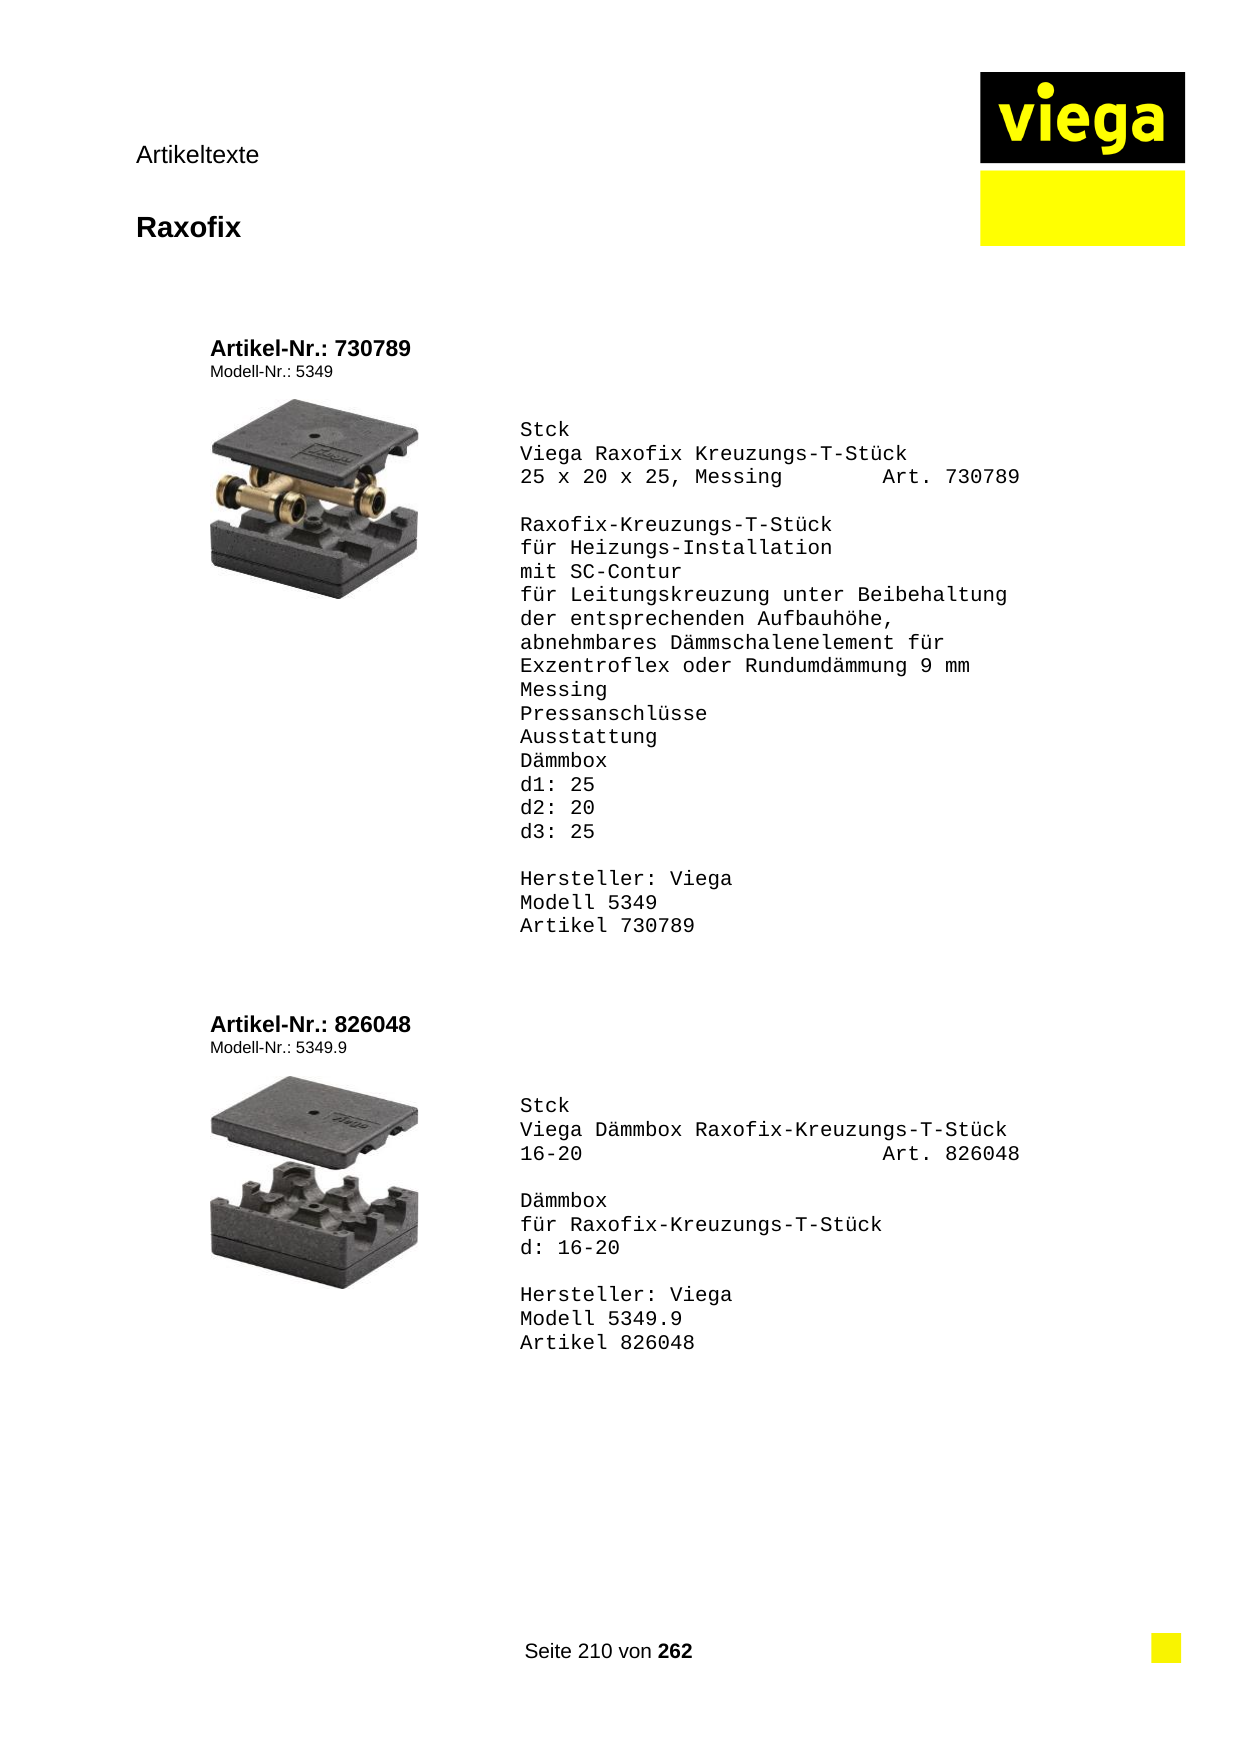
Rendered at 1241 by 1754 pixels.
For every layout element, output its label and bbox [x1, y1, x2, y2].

picture [210, 399, 419, 599]
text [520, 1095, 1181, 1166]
picture [980, 72, 1186, 246]
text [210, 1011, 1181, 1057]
picture [210, 1076, 419, 1289]
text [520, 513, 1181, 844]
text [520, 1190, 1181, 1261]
picture [1151, 1633, 1182, 1663]
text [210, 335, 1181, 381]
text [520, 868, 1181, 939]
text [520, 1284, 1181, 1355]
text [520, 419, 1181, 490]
